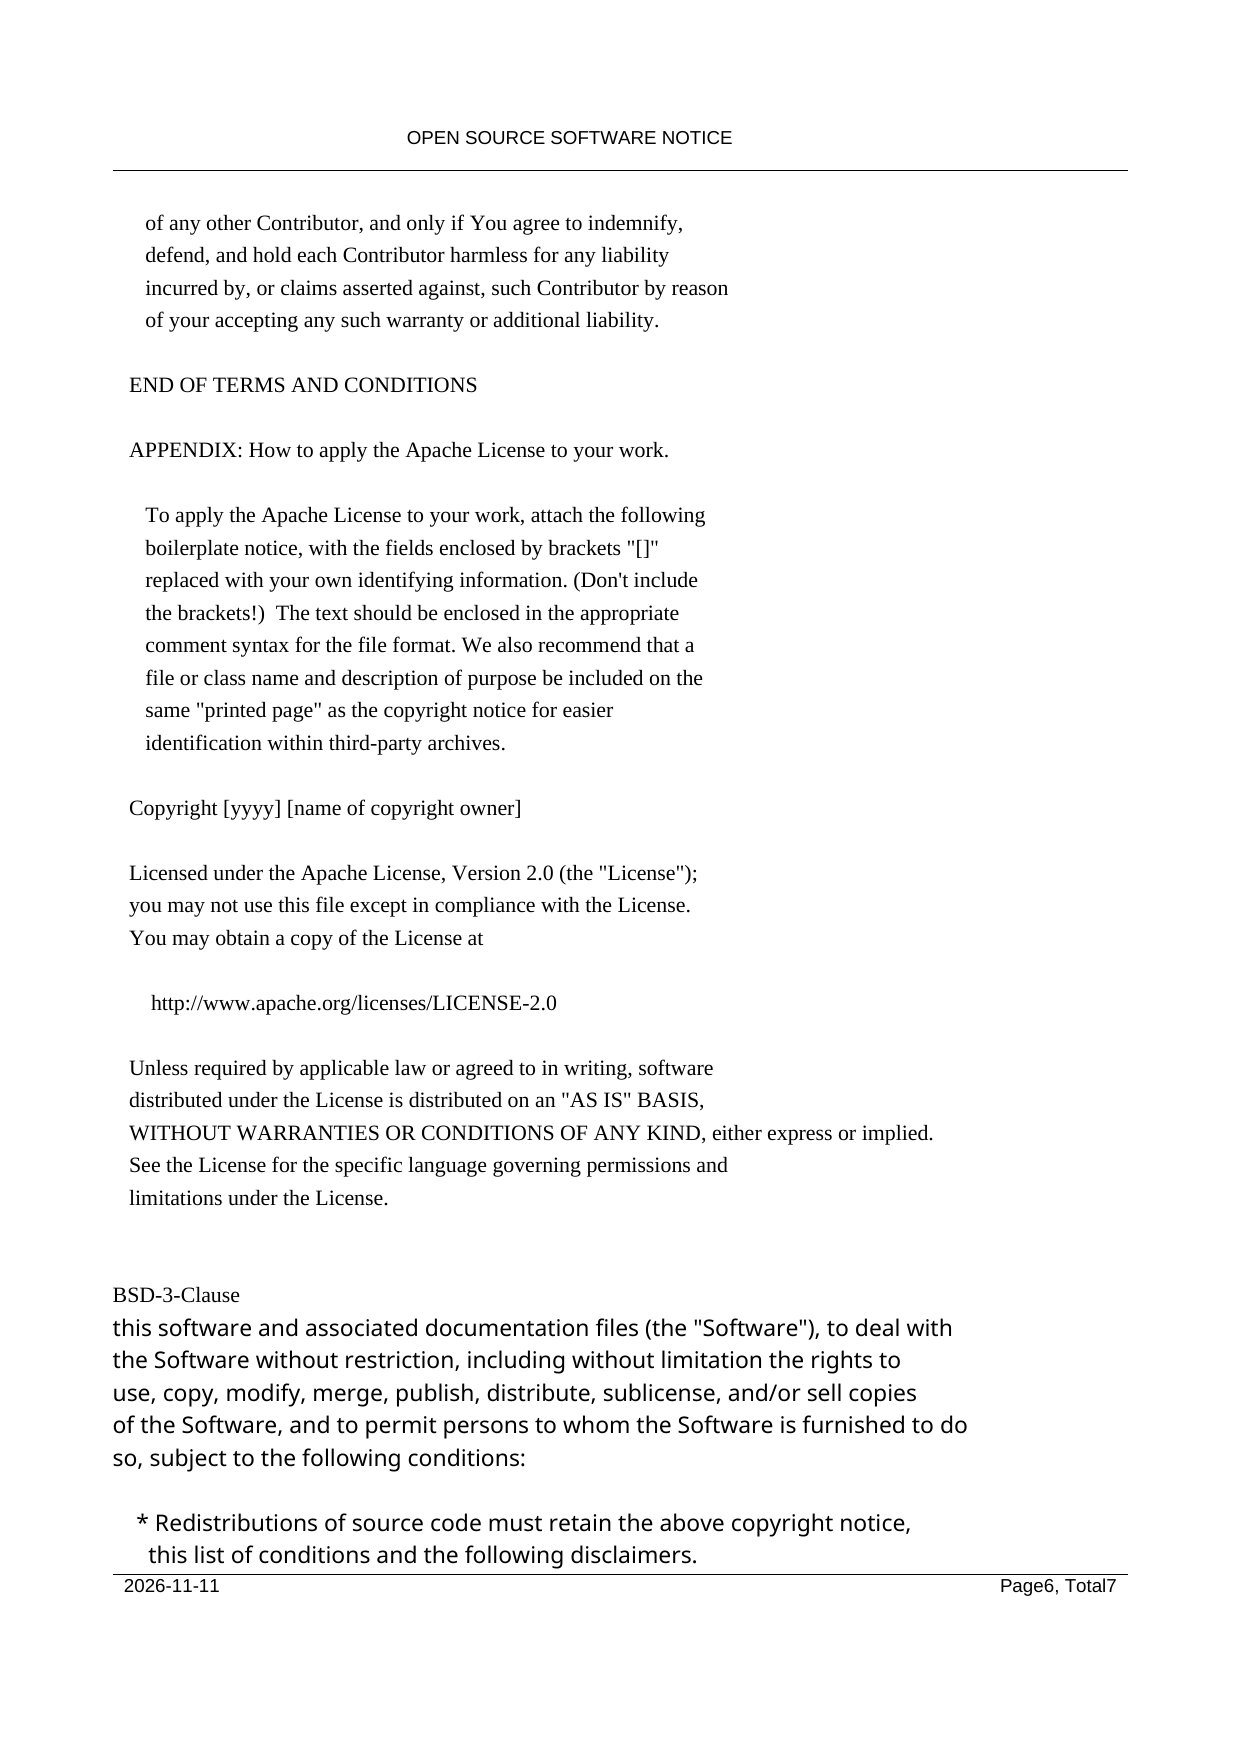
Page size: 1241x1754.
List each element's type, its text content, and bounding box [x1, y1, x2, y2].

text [112, 206, 1128, 1344]
text the Software without restriction, including without limitation the rights to [112, 1344, 1128, 1376]
text use, copy, modify, merge, publish, distribute, sublicense, and/or sell copies [112, 1376, 1128, 1409]
text this list of conditions and the following disclaimers. [112, 1539, 1128, 1571]
text so, subject to the following conditions: [112, 1441, 1128, 1474]
text of the Software, and to permit persons to whom the Software is furnished to do [112, 1409, 1128, 1441]
text * Redistributions of source code must retain the above copyright notice, [112, 1506, 1128, 1539]
